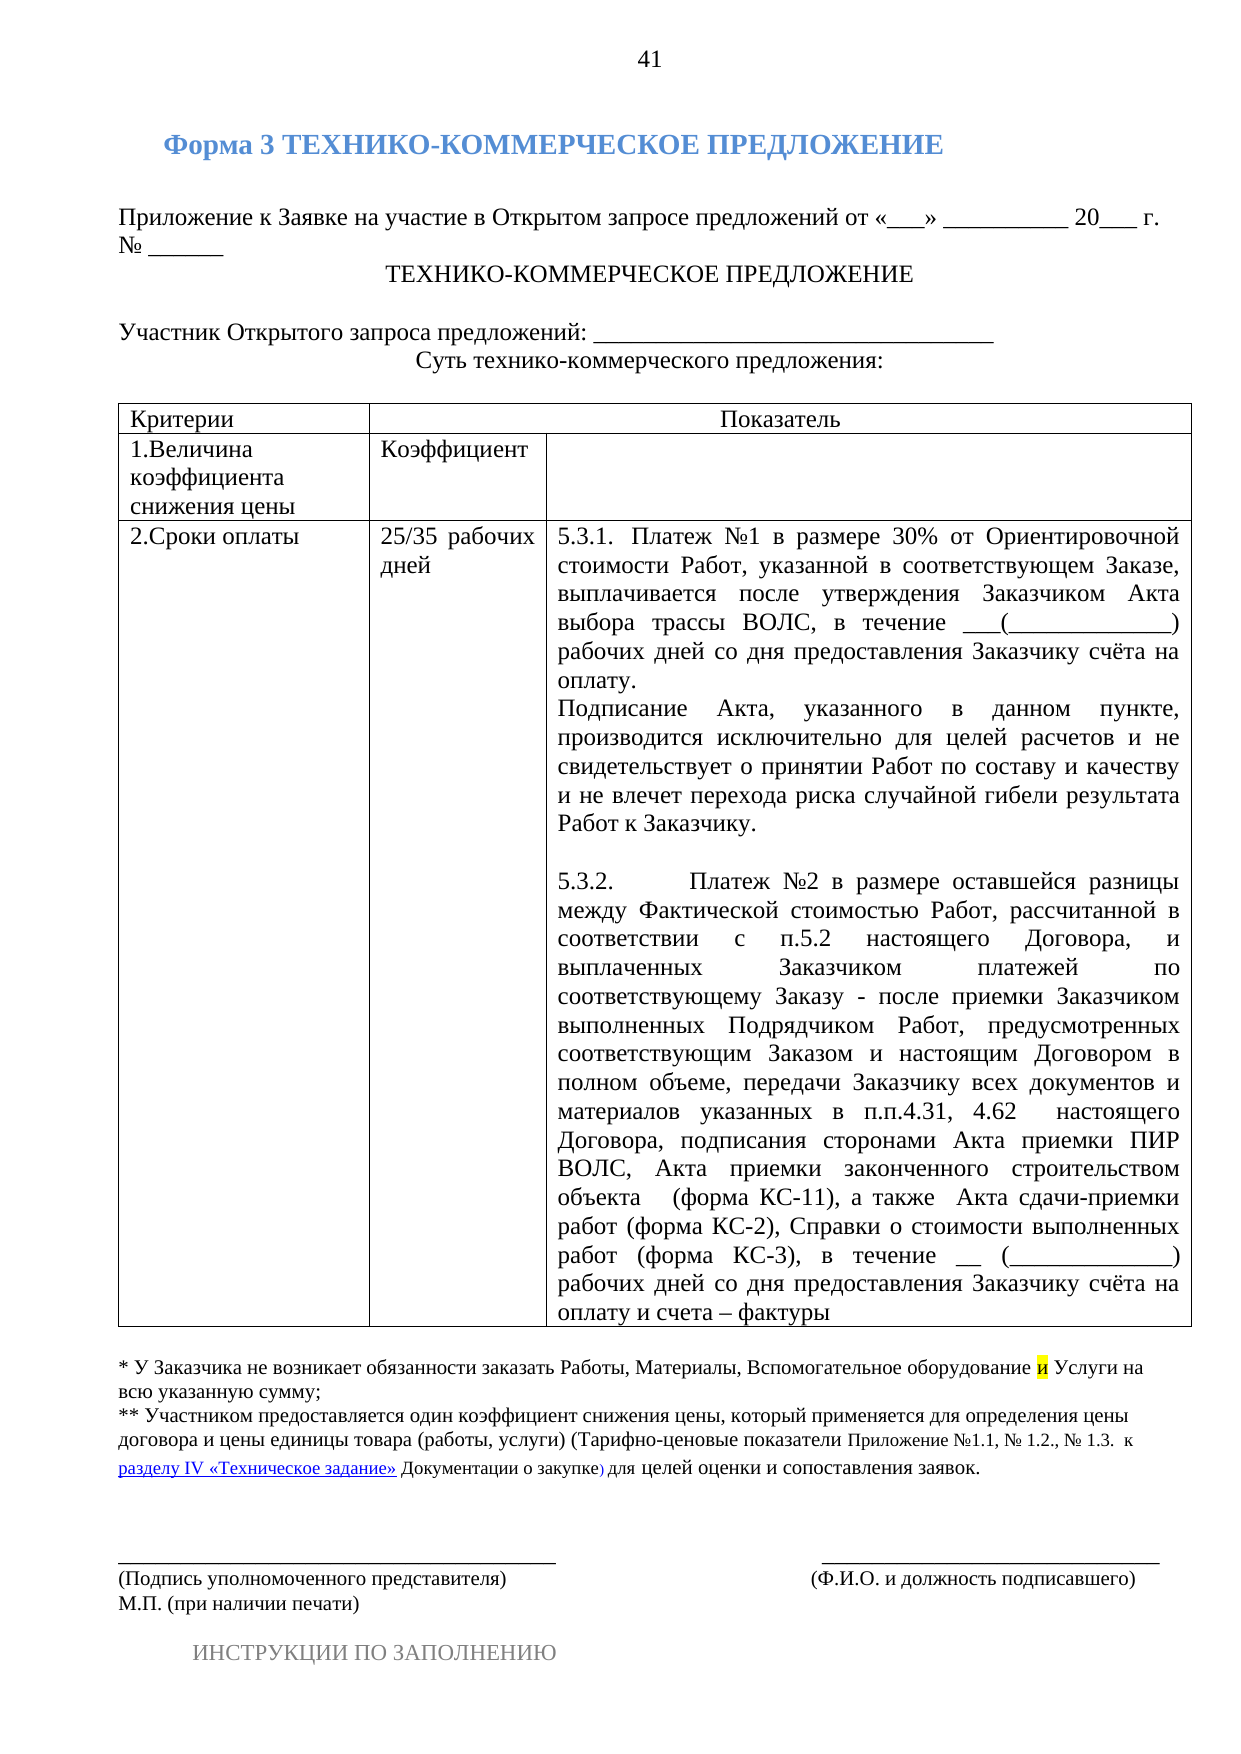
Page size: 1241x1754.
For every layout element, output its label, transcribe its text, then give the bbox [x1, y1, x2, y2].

text Приложение к Заявке на участие в Открытом запросе предложений от «___» __________ 20___ г. [118, 202, 1181, 230]
text * У Заказчика не возникает обязанности заказать Работы, Материалы, Вспомогательное оборудование и Услуги на всю указанную сумму; [118, 1355, 1181, 1403]
table_cell [547, 434, 1191, 520]
table_cell 2.Сроки оплаты [119, 521, 369, 1326]
text (Подпись уполномоченного представителя) (Ф.И.О. и должность подписавшего) [118, 1566, 1181, 1590]
table_cell 5.3.1. Платеж №1 в размере 30% от Ориентировочной стоимости Работ, указанной в соответствующем Заказе, выплачивается после утверждения Заказчиком Акта выбора трассы ВОЛС, в течение ___(_____________) рабочих дней со дня предоставления Заказчику счёта на оплату. Подписание Акта, указанного в данном пункте, производится исключительно для целей расчетов и не свидетельствует о принятии Работ по составу и качеству и не влечет перехода риска случайной гибели результата Работ к Заказчику. 5.3.2. Платеж №2 в размере оставшейся разницы между Фактической стоимостью Работ, рассчитанной в соответствии с п.5.2 настоящего Договора, и выплаченных Заказчиком платежей по соответствующему Заказу - после приемки Заказчиком выполненных Подрядчиком Работ, предусмотренных соответствующим Заказом и настоящим Договором в полном объеме, передачи Заказчику всех документов и материалов указанных в п.п.4.31, 4.62 настоящего Договора, подписания сторонами Акта приемки ПИР ВОЛС, Акта приемки законченного строительством объекта (форма КС-11), а также Акта сдачи-приемки работ (форма КС-2), Справки о стоимости выполненных работ (форма КС-3), в течение __ (_____________) рабочих дней со дня предоставления Заказчику счёта на оплату и счета – фактуры [547, 521, 1191, 1326]
text Суть технико-коммерческого предложения: [118, 345, 1181, 374]
text ИНСТРУКЦИИ ПО ЗАПОЛНЕНИЮ [118, 1638, 1181, 1665]
text М.П. (при наличии печати) [118, 1590, 1181, 1614]
text № ______ [118, 230, 1181, 259]
text ТЕХНИКО-КОММЕРЧЕСКОЕ ПРЕДЛОЖЕНИЕ [118, 259, 1181, 288]
table_cell 25/35 рабочих дней [370, 521, 546, 1326]
table_cell Коэффициент [370, 434, 546, 520]
text Форма 3 ТЕХНИКО-КОММЕРЧЕСКОЕ ПРЕДЛОЖЕНИЕ [163, 127, 1181, 160]
text ___________________________________ ___________________________ [118, 1538, 1181, 1566]
table_cell 1.Величина коэффициента снижения цены [119, 434, 369, 520]
text ** Участником предоставляется один коэффициент снижения цены, который применяется для определения цены договора и цены единицы товара (работы, услуги) (Тарифно-ценовые показатели Приложение №1.1, № 1.2., № 1.3. к разделу IV «Техническое задание» Документации о закупке) для целей оценки и сопоставления заявок. [118, 1403, 1181, 1480]
text Участник Открытого запроса предложений: ________________________________ [118, 317, 1181, 345]
table_header Показатель [370, 404, 1191, 433]
table_header Критерии [119, 404, 369, 433]
